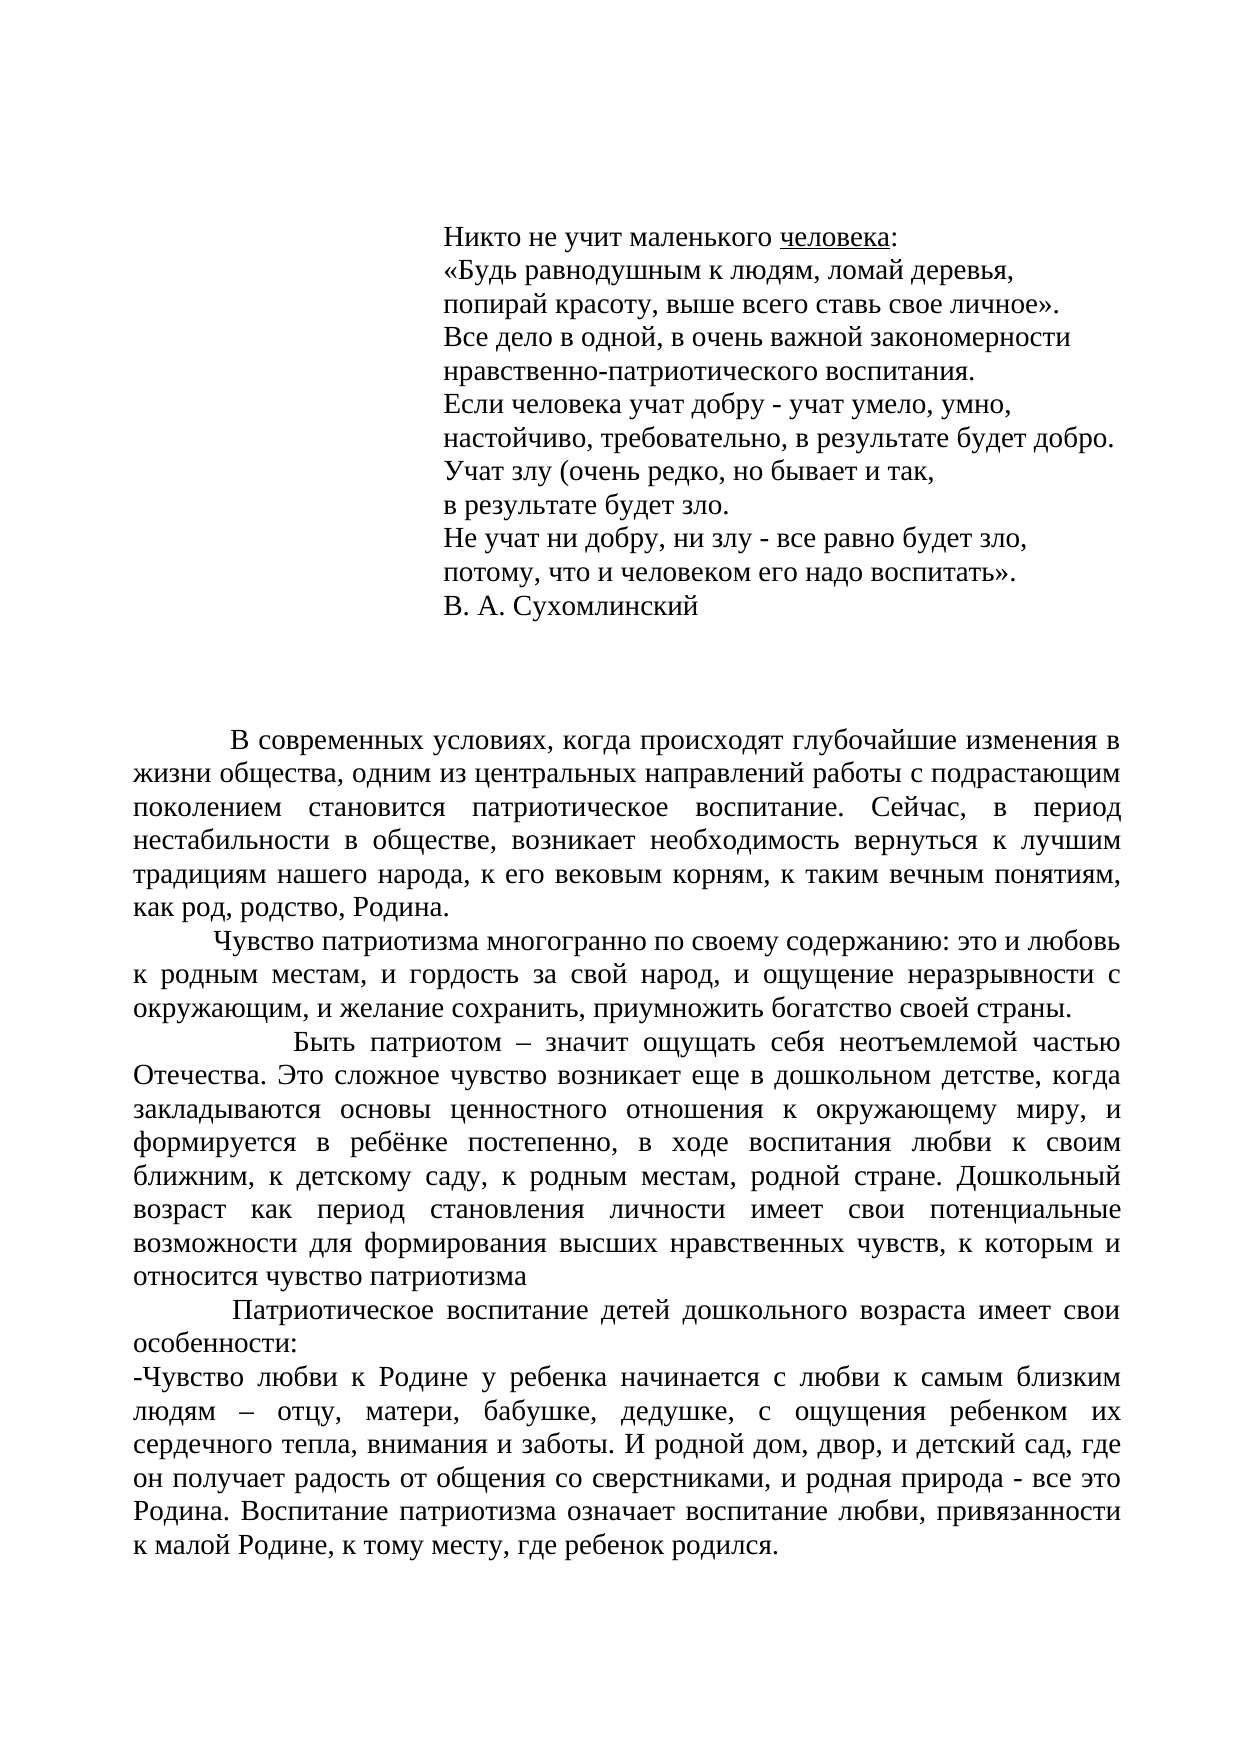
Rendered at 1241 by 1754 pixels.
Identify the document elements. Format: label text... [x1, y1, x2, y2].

text Чувство патриотизма многогранно по своему содержанию: это и любовь к родным местам, и гордость за свой народ, и ощущение неразрывности с окружающим, и желание сохранить, приумножить богатство своей страны. [133, 923, 1122, 1024]
text -Чувство любви к Родине у ребенка начинается с любви к самым близким людям – отцу, матери, бабушке, дедушке, с ощущения ребенком их сердечного тепла, внимания и заботы. И родной дом, двор, и детский сад, где он получает радость от общения со сверстниками, и родная природа - все это Родина. Воспитание патриотизма означает воспитание любви, привязанности к малой Родине, к тому месту, где ребенок родился. [133, 1359, 1122, 1560]
text Быть патриотом – значит ощущать себя неотъемлемой частью Отечества. Это сложное чувство возникает еще в дошкольном детстве, когда закладываются основы ценностного отношения к окружающему миру, и формируется в ребёнке постепенно, в ходе воспитания любви к своим ближним, к детскому саду, к родным местам, родной стране. Дошкольный возраст как период становления личности имеет свои потенциальные возможности для формирования высших нравственных чувств, к которым и относится чувство патриотизма [133, 1024, 1122, 1292]
text в результате будет зло. [354, 487, 1122, 521]
text Не учат ни добру, ни злу - все равно будет зло, [354, 521, 1122, 554]
text потому, что и человеком его надо воспитать». [354, 554, 1122, 588]
text нравственно-патриотического воспитания. [354, 353, 1122, 386]
text Все дело в одной, в очень важной закономерности [354, 319, 1122, 353]
text попирай красоту, выше всего ставь свое личное». [354, 286, 1122, 319]
text Никто не учит маленького человека: [354, 219, 1122, 252]
text В современных условиях, когда происходят глубочайшие изменения в жизни общества, одним из центральных направлений работы с подрастающим поколением становится патриотическое воспитание. Сейчас, в период нестабильности в обществе, возникает необходимость вернуться к лучшим традициям нашего народа, к его вековым корням, к таким вечным понятиям, как род, родство, Родина. [133, 722, 1122, 923]
text В. А. Сухомлинский [354, 588, 1122, 621]
text «Будь равнодушным к людям, ломай деревья, [354, 252, 1122, 286]
text Если человека учат добру - учат умело, умно, [354, 386, 1122, 420]
text Учат злу (очень редко, но бывает и так, [354, 453, 1122, 487]
text настойчиво, требовательно, в результате будет добро. [354, 420, 1122, 453]
text Патриотическое воспитание детей дошкольного возраста имеет свои особенности: [133, 1292, 1122, 1359]
